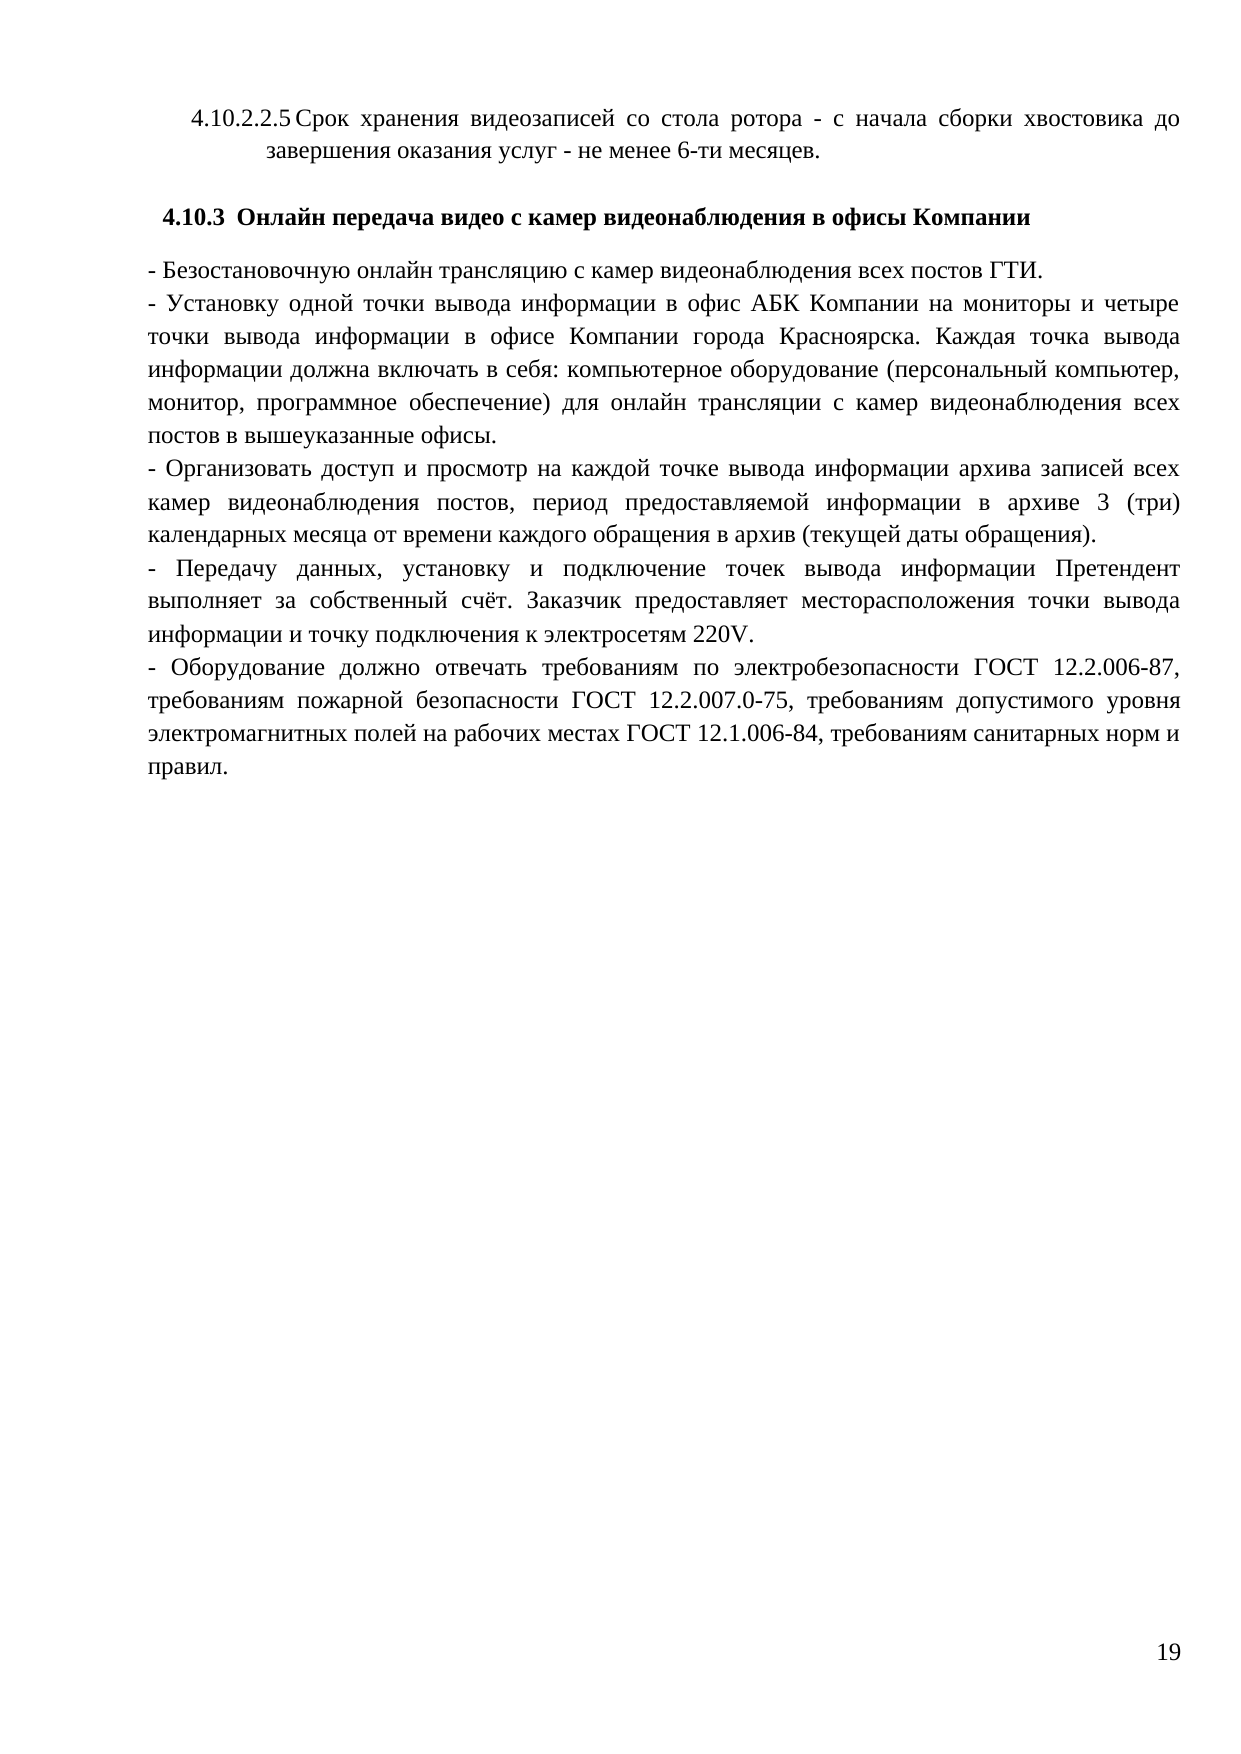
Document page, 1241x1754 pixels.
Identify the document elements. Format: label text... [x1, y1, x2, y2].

text - Установку одной точки вывода информации в офис АБК Компании на мониторы и четыре точки вывода информации в офисе Компании города Красноярска. Каждая точка вывода информации должна включать в себя: компьютерное оборудование (персональный компьютер, монитор, программное обеспечение) для онлайн трансляции с камер видеонаблюдения всех постов в вышеуказанные офисы. [148, 288, 1181, 449]
text - Передачу данных, установку и подключение точек вывода информации Претендент выполняет за собственный счёт. Заказчик предоставляет месторасположения точки вывода информации и точку подключения к электросетям 220V. [148, 553, 1181, 647]
text - Оборудование должно отвечать требованиям по электробезопасности ГОСТ 12.2.006-87, требованиям пожарной безопасности ГОСТ 12.2.007.0-75, требованиям допустимого уровня электромагнитных полей на рабочих местах ГОСТ 12.1.006-84, требованиям санитарных норм и правил. [148, 652, 1181, 779]
list Онлайн передача видео с камер видеонаблюдения в офисы Компании [162, 202, 1181, 230]
list Срок хранения видеозаписей со стола ротора - с начала сборки хвостовика до завершения оказания услуг - не менее 6-ти месяцев. [191, 103, 1181, 164]
text - Организовать доступ и просмотр на каждой точке вывода информации архива записей всех камер видеонаблюдения постов, период предоставляемой информации в архиве 3 (три) календарных месяца от времени каждого обращения в архив (текущей даты обращения). [148, 453, 1181, 548]
text - Безостановочную онлайн трансляцию с камер видеонаблюдения всех постов ГТИ. [148, 255, 1181, 284]
